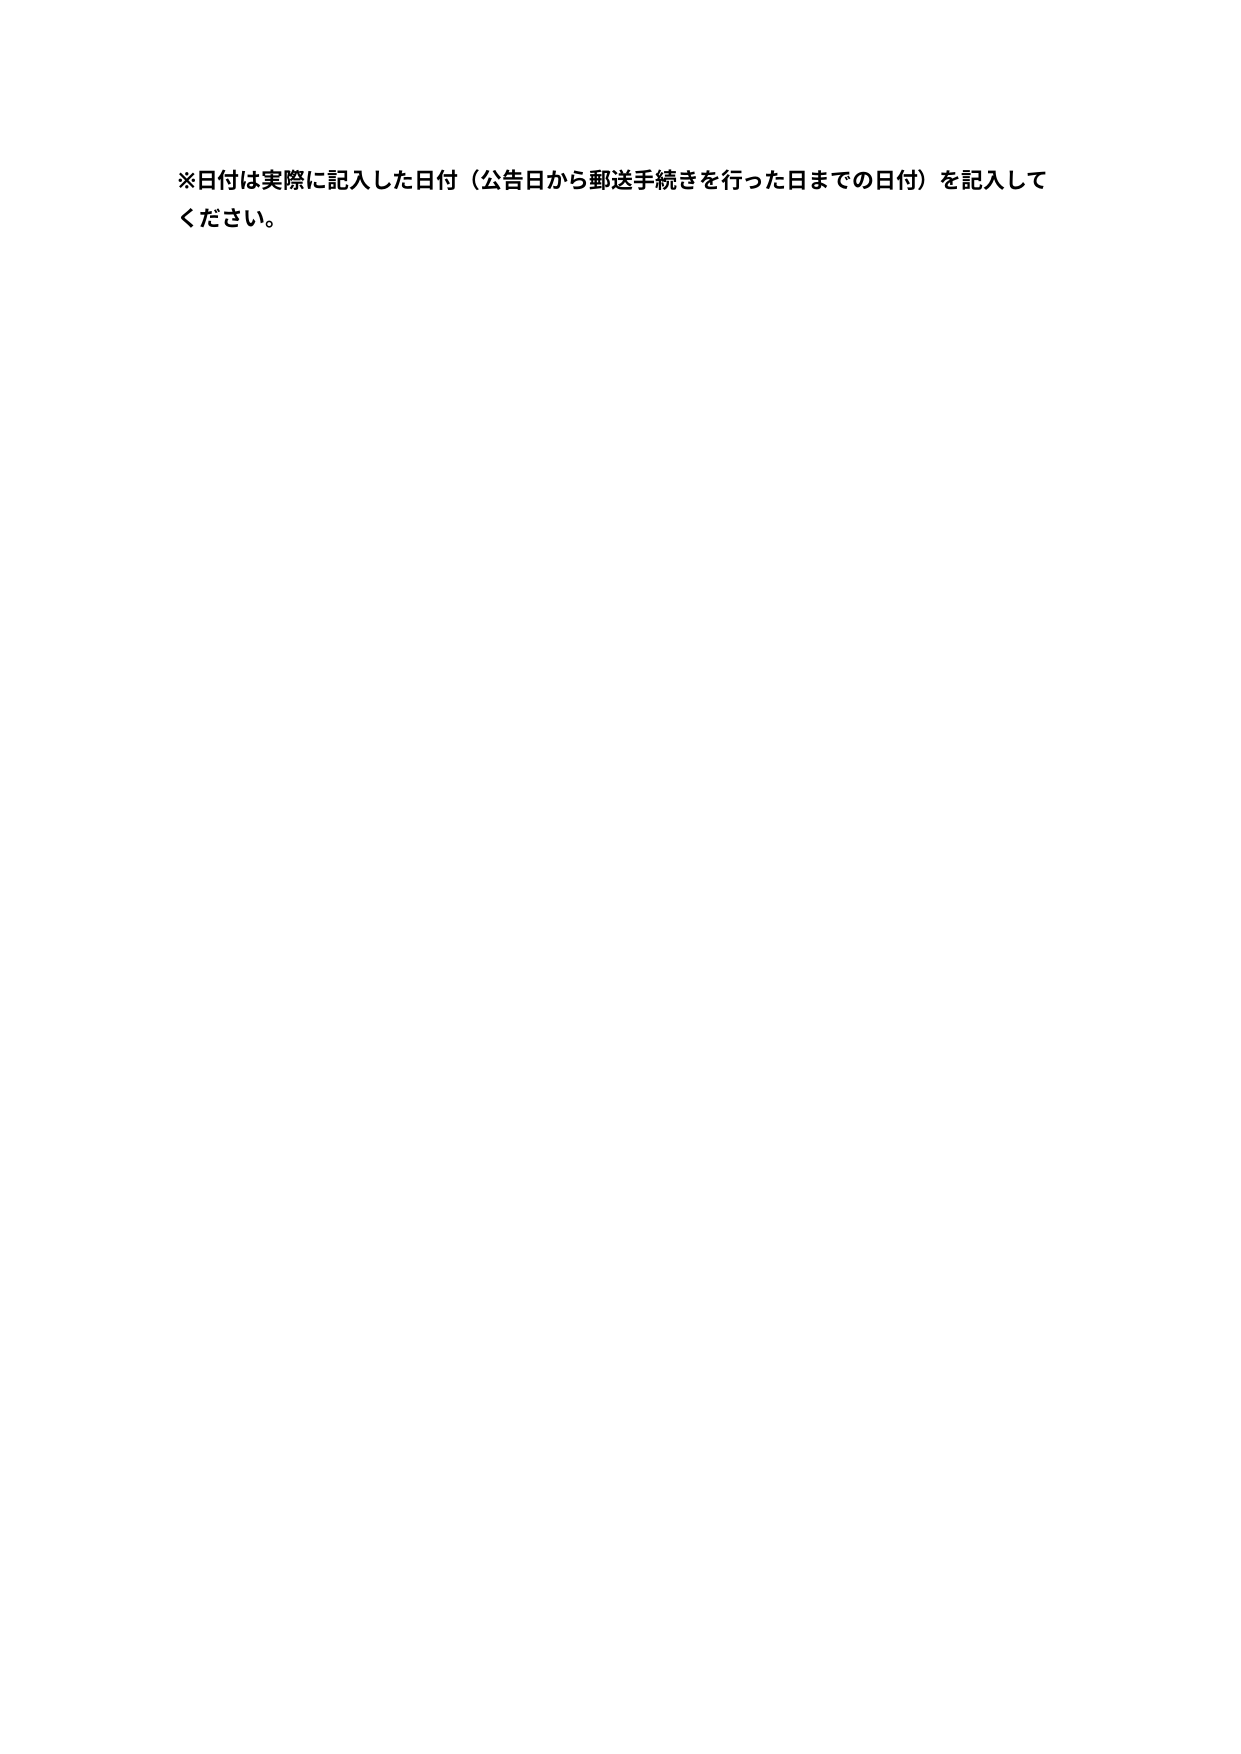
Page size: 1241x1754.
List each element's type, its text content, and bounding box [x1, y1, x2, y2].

text ※日付は実際に記入した日付（公告日から郵送手続きを行った日までの日付）を記入してください。 [177, 161, 1063, 236]
